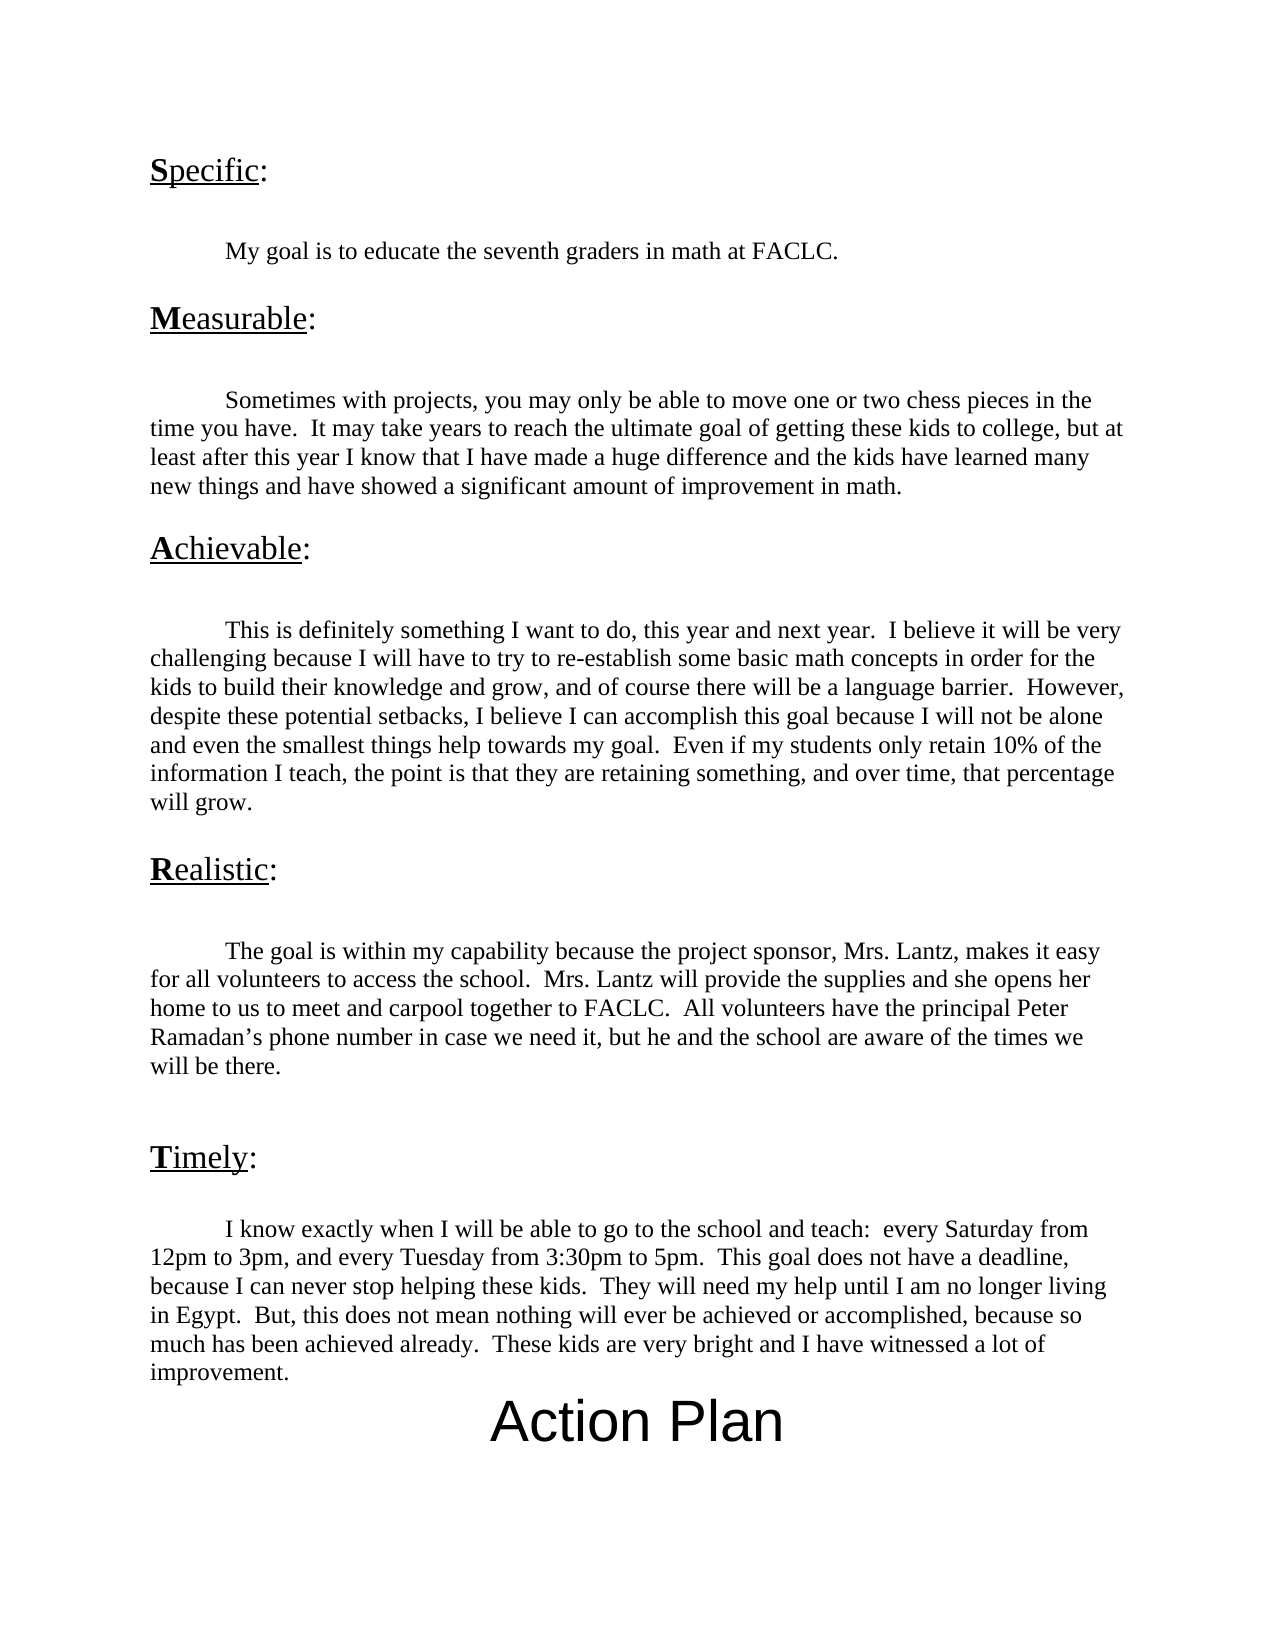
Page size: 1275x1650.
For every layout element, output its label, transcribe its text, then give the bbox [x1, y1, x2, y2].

text Sometimes with projects, you may only be able to move one or two chess pieces in the time you have. It may take years to reach the ultimate goal of getting these kids to college, but at least after this year I know that I have made a huge difference and the kids have learned many new things and have showed a significant amount of improvement in math. [150, 385, 1125, 500]
text I know exactly when I will be able to go to the school and teach: every Saturday from 12pm to 3pm, and every Tuesday from 3:30pm to 5pm. This goal does not have a deadline, because I can never stop helping these kids. They will need my help until I am no longer living in Egypt. But, this does not mean nothing will ever be achieved or accomplished, because so much has been achieved already. These kids are very bright and I have witnessed a lot of improvement. [150, 1214, 1125, 1386]
text Timely: [150, 1137, 1125, 1175]
text This is definitely something I want to do, this year and next year. I believe it will be very challenging because I will have to try to re-establish some basic math concepts in order for the kids to build their knowledge and grow, and of course there will be a language barrier. However, despite these potential setbacks, I believe I can accomplish this goal because I will not be alone and even the smallest things help towards my goal. Even if my students only retain 10% of the information I teach, the point is that they are retaining something, and over time, that percentage will grow. [150, 615, 1125, 816]
text My goal is to educate the seventh graders in math at FACLC. [150, 236, 1125, 265]
text Achievable: [150, 528, 1125, 567]
text The goal is within my capability because the project sponsor, Mrs. Lantz, makes it easy for all volunteers to access the school. Mrs. Lantz will provide the supplies and she opens her home to us to meet and carpool together to FACLC. All volunteers have the principal Peter Ramadan’s phone number in case we need it, but he and the school are aware of the times we will be there. [150, 936, 1125, 1079]
text Action Plan [150, 1386, 1125, 1453]
text Realistic: [150, 849, 1125, 888]
text Specific: [150, 150, 1125, 188]
text Measurable: [150, 298, 1125, 337]
